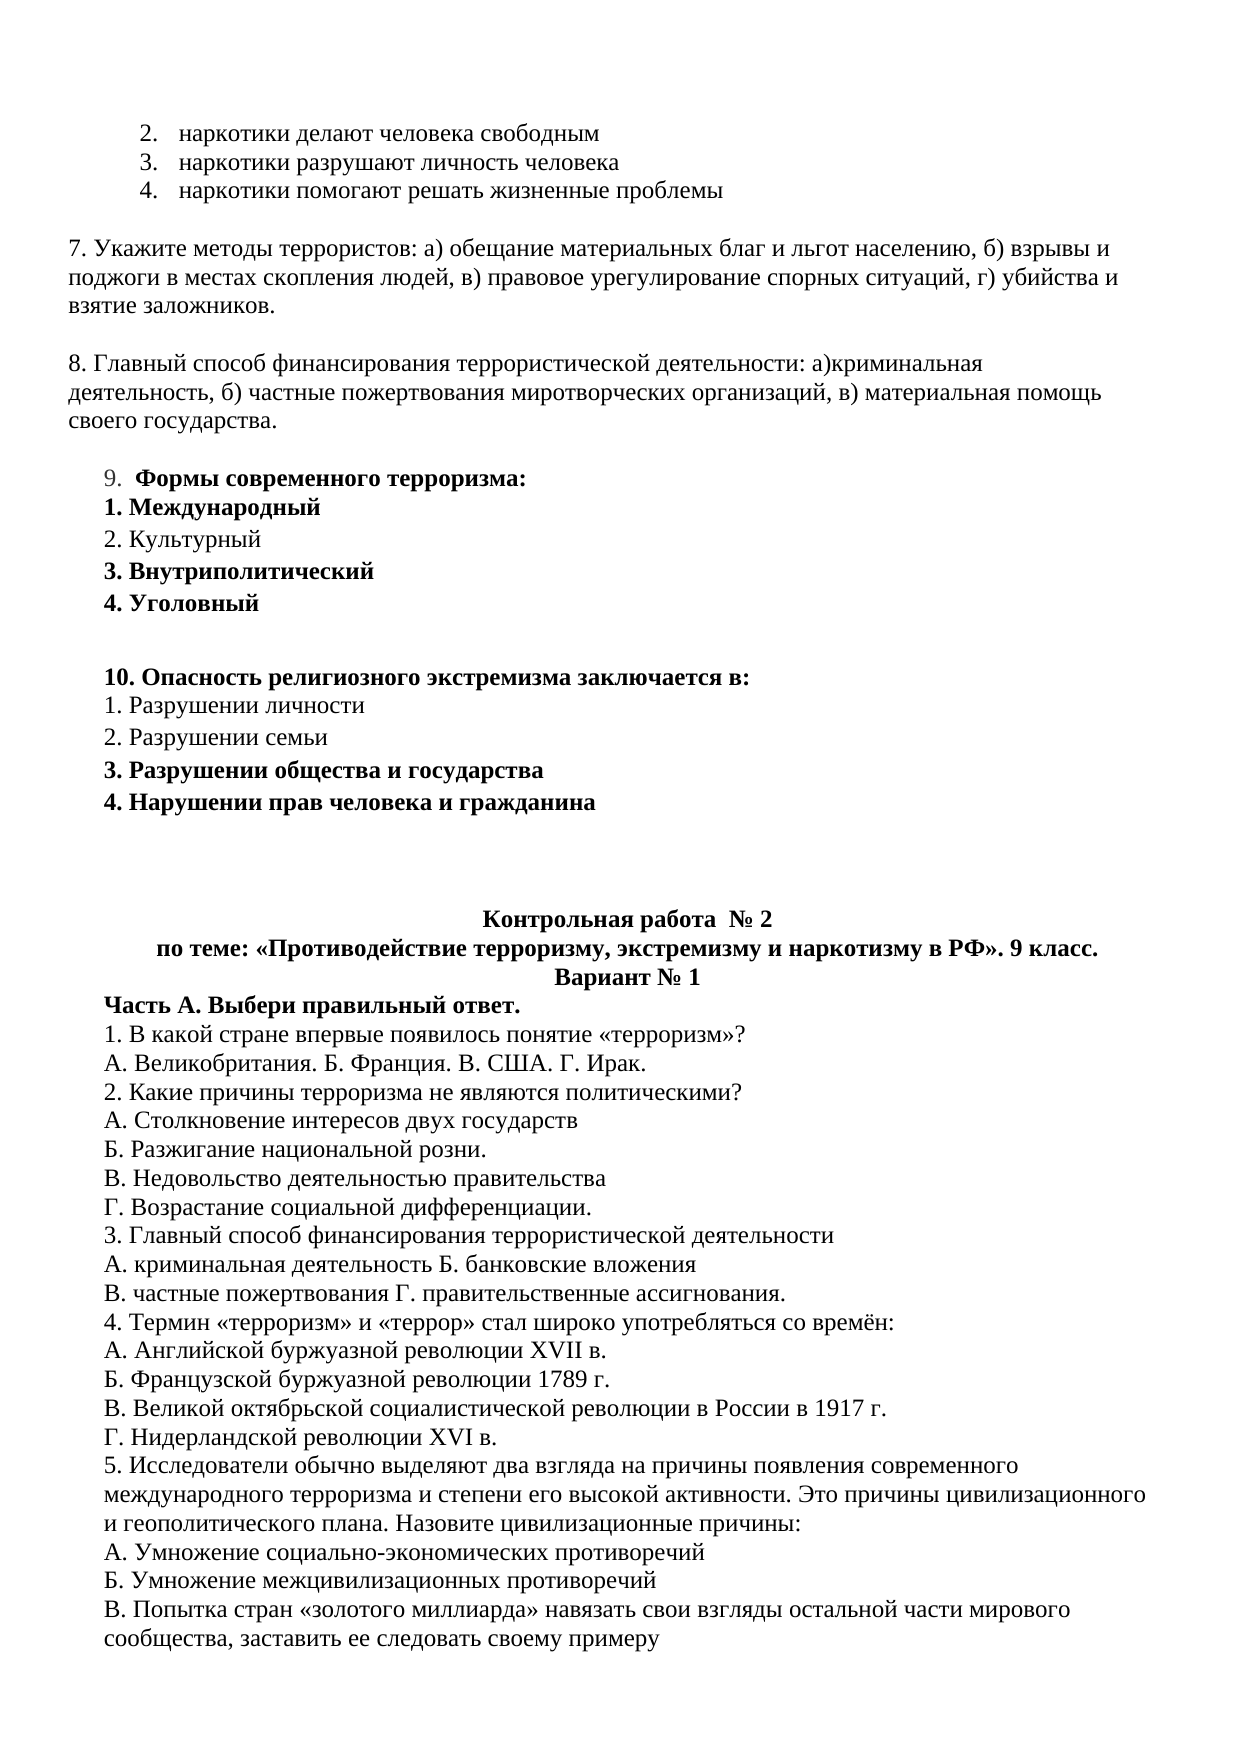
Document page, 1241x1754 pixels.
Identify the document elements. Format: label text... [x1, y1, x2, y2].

list наркотики разрушают личность человека [139, 147, 1152, 176]
text 1. В какой стране впервые появилось понятие «терроризм»? [103, 1019, 1152, 1048]
text 4. Уголовный [103, 588, 1152, 617]
text В. Недовольство деятельностью правительства [103, 1163, 1152, 1192]
text 9. Формы современного терроризма: [103, 463, 1152, 492]
text 4. Термин «терроризм» и «террор» стал широко употребляться со времён: [103, 1307, 1152, 1336]
text Б. Умножение межцивилизационных противоречий [103, 1566, 1152, 1594]
text 4. Нарушении прав человека и гражданина [103, 787, 1152, 816]
text 5. Исследователи обычно выделяют два взгляда на причины появления современного международного терроризма и степени его высокой активности. Это причины цивилизационного и геополитического плана. Назовите цивилизационные причины: [103, 1451, 1152, 1537]
text 1. Разрушении личности [103, 690, 1152, 719]
list наркотики помогают решать жизненные проблемы [139, 176, 1152, 204]
list наркотики делают человека свободным [139, 118, 1152, 147]
text Б. Разжигание национальной розни. [103, 1134, 1152, 1163]
text 2. Разрушении семьи [103, 722, 1152, 751]
text А. Английской буржуазной революции XVII в. [103, 1336, 1152, 1364]
text Г. Возрастание социальной дифференциации. [103, 1192, 1152, 1221]
text 7. Укажите методы террористов: а) обещание материальных благ и льгот населению, б) взрывы и поджоги в местах скопления людей, в) правовое урегулирование спорных ситуаций, г) убийства и взятие заложников. [68, 233, 1128, 319]
text В. частные пожертвования Г. правительственные ассигнования. [103, 1278, 1152, 1307]
text А. Умножение социально-экономических противоречий [103, 1537, 1152, 1566]
text 2. Какие причины терроризма не являются политическими? [103, 1077, 1152, 1106]
text 1. Международный [103, 492, 1152, 521]
text Г. Нидерландской революции XVI в. [103, 1422, 1152, 1451]
text 3. Главный способ финансирования террористической деятельности [103, 1221, 1152, 1249]
text А. Великобритания. Б. Франция. В. США. Г. Ирак. [103, 1048, 1152, 1077]
text Часть А. Выбери правильный ответ. [103, 991, 1152, 1019]
text В. Попытка стран «золотого миллиарда» навязать свои взгляды остальной части мирового сообщества, заставить ее следовать своему примеру [103, 1594, 1152, 1652]
text 3. Разрушении общества и государства [103, 755, 1152, 783]
text 10. Опасность религиозного экстремизма заключается в: [103, 662, 1152, 690]
text по теме: «Противодействие терроризму, экстремизму и наркотизму в РФ». 9 класс. [103, 933, 1152, 962]
text Б. Французской буржуазной революции 1789 г. [103, 1364, 1152, 1393]
text 3. Внутриполитический [103, 556, 1152, 585]
text В. Великой октябрьской социалистической революции в России в 1917 г. [103, 1393, 1152, 1422]
text А. Столкновение интересов двух государств [103, 1106, 1152, 1134]
text Контрольная работа № 2 [103, 904, 1152, 933]
text 8. Главный способ финансирования террористической деятельности: а)криминальная деятельность, б) частные пожертвования миротворческих организаций, в) материальная помощь своего государства. [68, 348, 1128, 434]
text 2. Культурный [103, 524, 1152, 553]
text А. криминальная деятельность Б. банковские вложения [103, 1249, 1152, 1278]
text Вариант № 1 [103, 962, 1152, 991]
